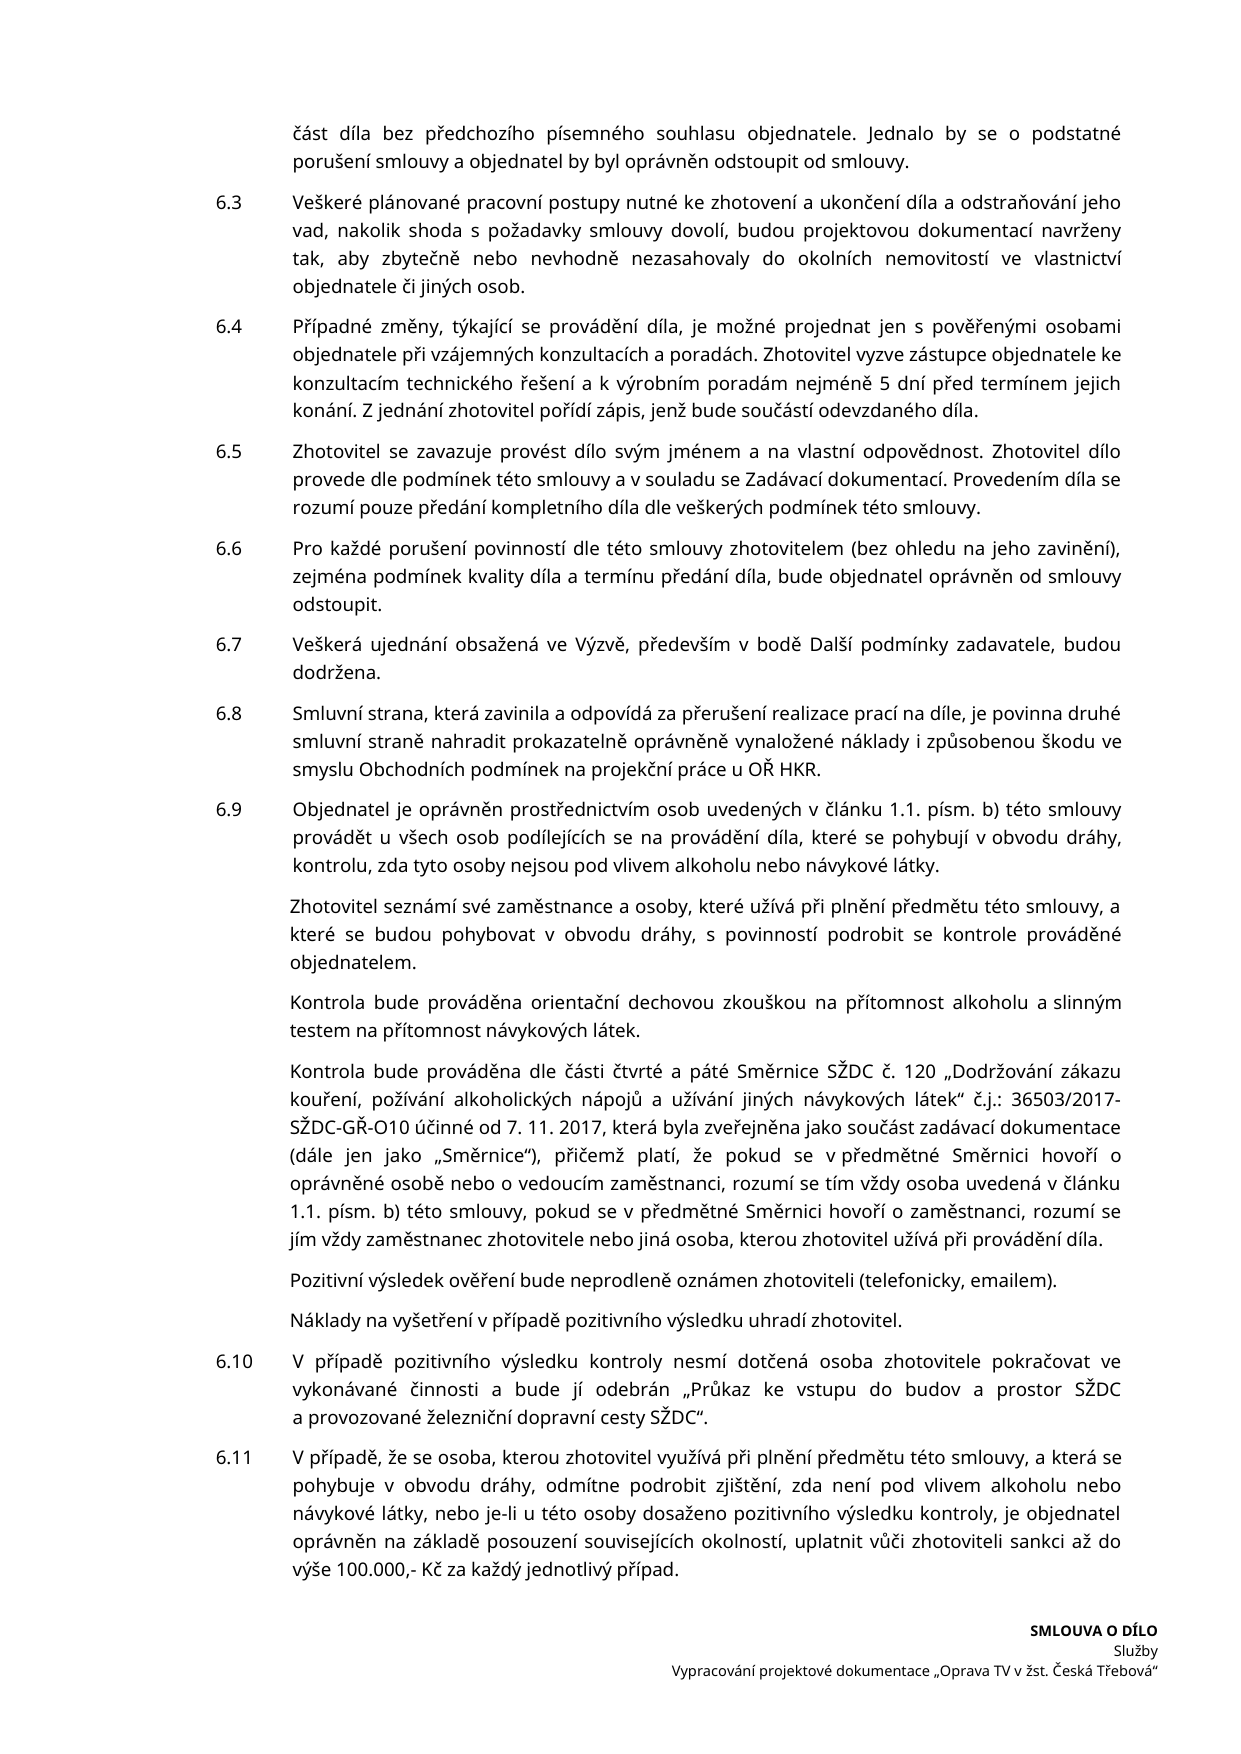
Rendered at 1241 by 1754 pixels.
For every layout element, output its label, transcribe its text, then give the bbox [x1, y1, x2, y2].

list Zhotovitel seznámí své zaměstnance a osoby, které užívá při plnění předmětu této smlouvy, a které se budou pohybovat v obvodu dráhy, s povinností podrobit se kontrole prováděné objednatelem. [289, 893, 1122, 975]
text V případě pozitivního výsledku kontroly nesmí dotčená osoba zhotovitele pokračovat ve vykonávané činnosti a bude jí odebrán „Průkaz ke vstupu do budov a prostor SŽDC a provozované železniční dopravní cesty SŽDC“. [216, 1348, 1122, 1429]
text Smluvní strana, která zavinila a odpovídá za přerušení realizace prací na díle, je povinna druhé smluvní straně nahradit prokazatelně oprávněně vynaložené náklady i způsobenou škodu ve smyslu Obchodních podmínek na projekční práce u OŘ HKR. [216, 700, 1122, 782]
text Případné změny, týkající se provádění díla, je možné projednat jen s pověřenými osobami objednatele při vzájemných konzultacích a poradách. Zhotovitel vyzve zástupce objednatele ke konzultacím technického řešení a k výrobním poradám nejméně 5 dní před termínem jejich konání. Z jednání zhotovitel pořídí zápis, jenž bude součástí odevzdaného díla. [216, 314, 1122, 423]
text Veškerá ujednání obsažená ve Výzvě, především v bodě Další podmínky zadavatele, budou dodržena. [216, 631, 1122, 685]
text Pro každé porušení povinností dle této smlouvy zhotovitelem (bez ohledu na jeho zavinění), zejména podmínek kvality díla a termínu předání díla, bude objednatel oprávněn od smlouvy odstoupit. [216, 535, 1122, 616]
list Kontrola bude prováděna orientační dechovou zkouškou na přítomnost alkoholu a slinným testem na přítomnost návykových látek. [289, 990, 1122, 1043]
list Kontrola bude prováděna dle části čtvrté a páté Směrnice SŽDC č. 120 „Dodržování zákazu kouření, požívání alkoholických nápojů a užívání jiných návykových látek“ č.j.: 36503/2017-SŽDC-GŘ-O10 účinné od 7. 11. 2017, která byla zveřejněna jako součást zadávací dokumentace (dále jen jako „Směrnice“), přičemž platí, že pokud se v předmětné Směrnici hovoří o oprávněné osobě nebo o vedoucím zaměstnanci, rozumí se tím vždy osoba uvedená v článku 1.1. písm. b) této smlouvy, pokud se v předmětné Směrnici hovoří o zaměstnanci, rozumí se jím vždy zaměstnanec zhotovitele nebo jiná osoba, kterou zhotovitel užívá při provádění díla. [289, 1058, 1122, 1252]
text Objednatel je oprávněn prostřednictvím osob uvedených v článku 1.1. písm. b) této smlouvy provádět u všech osob podílejících se na provádění díla, které se pohybují v obvodu dráhy, kontrolu, zda tyto osoby nejsou pod vlivem alkoholu nebo návykové látky. [216, 797, 1122, 878]
text Veškeré plánované pracovní postupy nutné ke zhotovení a ukončení díla a odstraňování jeho vad, nakolik shoda s požadavky smlouvy dovolí, budou projektovou dokumentací navrženy tak, aby zbytečně nebo nevhodně nezasahovaly do okolních nemovitostí ve vlastnictví objednatele či jiných osob. [216, 189, 1122, 299]
text Zhotovitel se zavazuje provést dílo svým jménem a na vlastní odpovědnost. Zhotovitel dílo provede dle podmínek této smlouvy a v souladu se Zadávací dokumentací. Provedením díla se rozumí pouze předání kompletního díla dle veškerých podmínek této smlouvy. [216, 438, 1122, 520]
list Pozitivní výsledek ověření bude neprodleně oznámen zhotoviteli (telefonicky, emailem). [216, 1267, 1122, 1292]
list Náklady na vyšetření v případě pozitivního výsledku uhradí zhotovitel. [216, 1307, 1122, 1333]
text V případě, že se osoba, kterou zhotovitel využívá při plnění předmětu této smlouvy, a která se pohybuje v obvodu dráhy, odmítne podrobit zjištění, zda není pod vlivem alkoholu nebo návykové látky, nebo je-li u této osoby dosaženo pozitivního výsledku kontroly, je objednatel oprávněn na základě posouzení souvisejících okolností, uplatnit vůči zhotoviteli sankci až do výše 100.000,- Kč za každý jednotlivý případ. [216, 1444, 1122, 1582]
